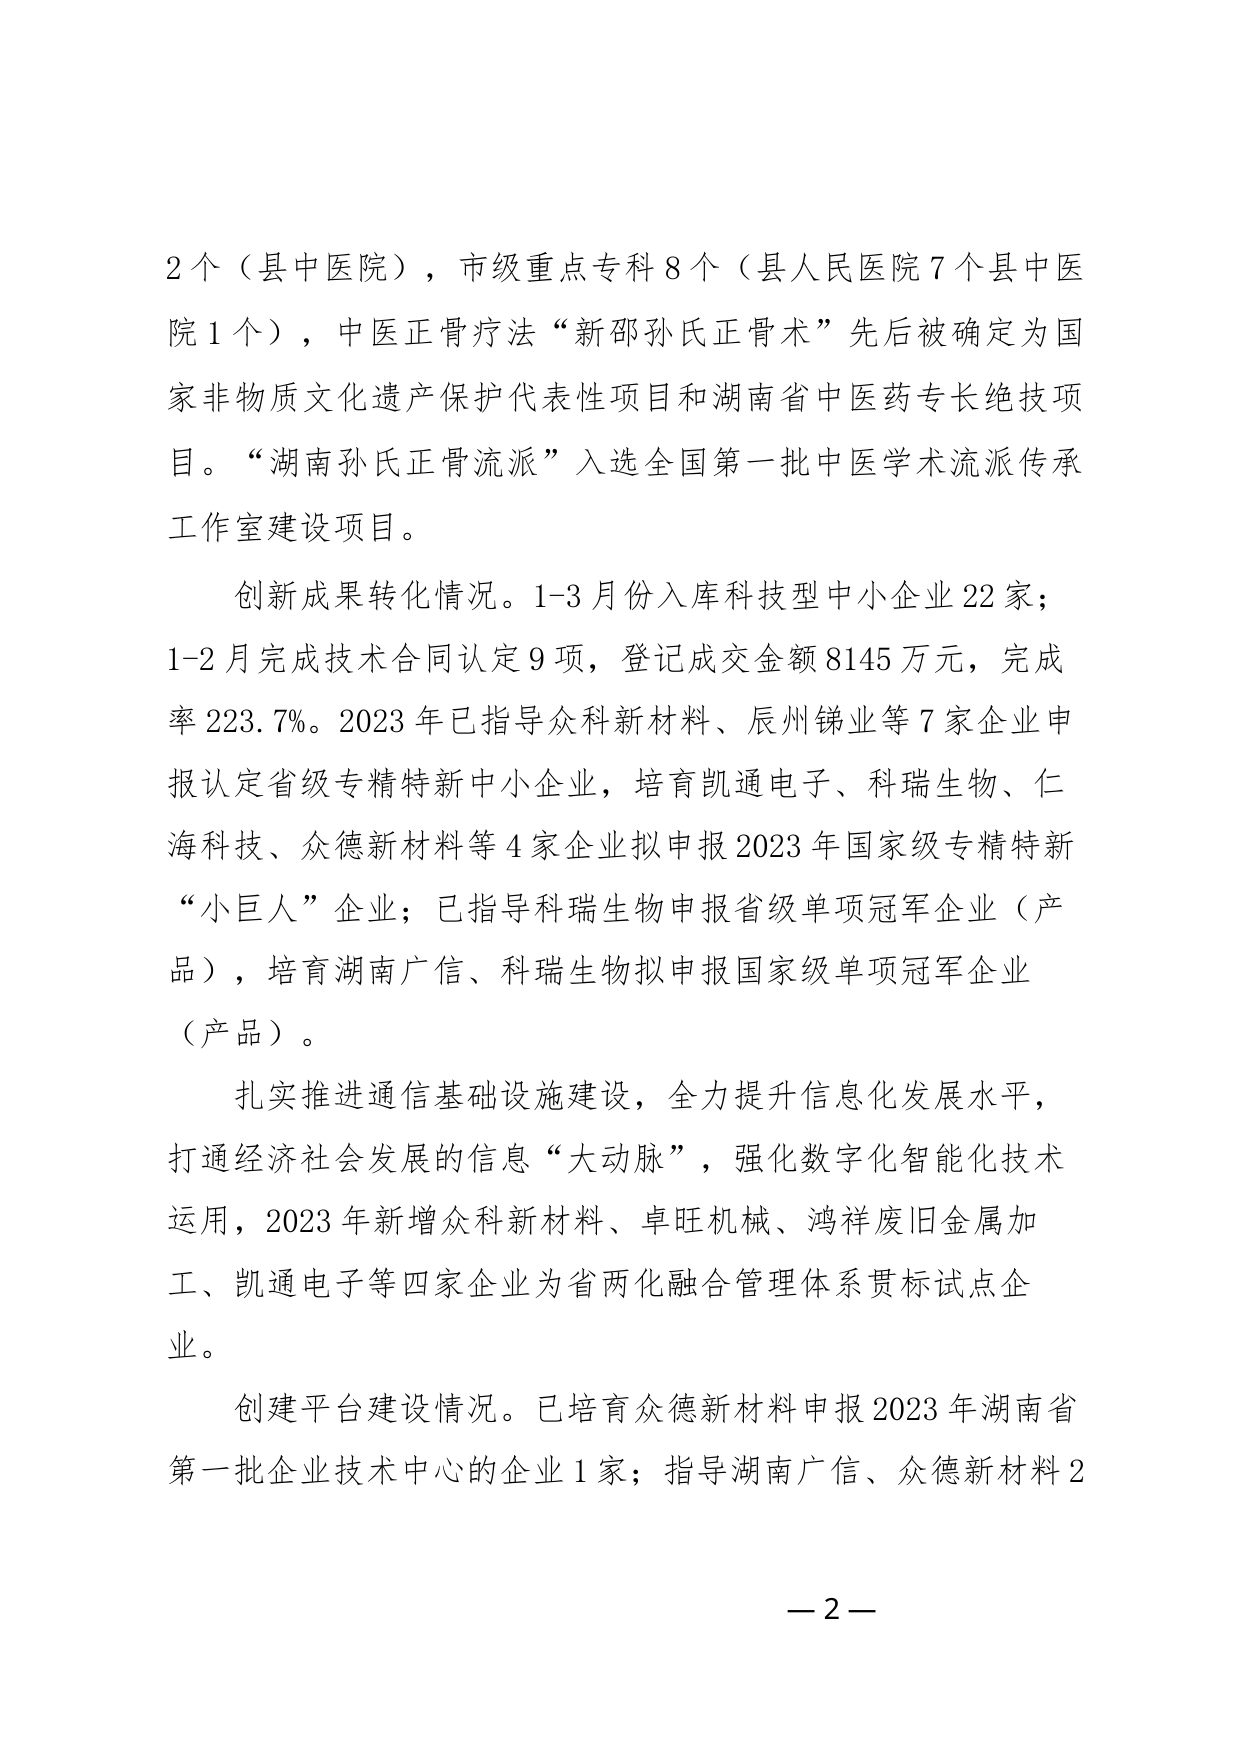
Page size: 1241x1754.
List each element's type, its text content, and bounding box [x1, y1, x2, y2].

text 扎实推进通信基础设施建设，全力提升信息化发展水平，打通经济社会发展的信息“大动脉”，强化数字化智能化技术运用，2023年新增众科新材料、卓旺机械、鸿祥废旧金属加工、凯通电子等四家企业为省两化融合管理体系贯标试点企业。 [165, 1058, 1087, 1370]
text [165, 233, 1087, 558]
text 创新成果转化情况。1-3月份入库科技型中小企业22家；1-2月完成技术合同认定9项，登记成交金额8145万元，完成率223.7%。2023年已指导众科新材料、辰州锑业等7家企业申报认定省级专精特新中小企业，培育凯通电子、科瑞生物、仁海科技、众德新材料等4家企业拟申报2023年国家级专精特新“小巨人”企业；已指导科瑞生物申报省级单项冠军企业（产品），培育湖南广信、科瑞生物拟申报国家级单项冠军企业（产品）。 [165, 558, 1087, 1058]
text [165, 1370, 1087, 1495]
